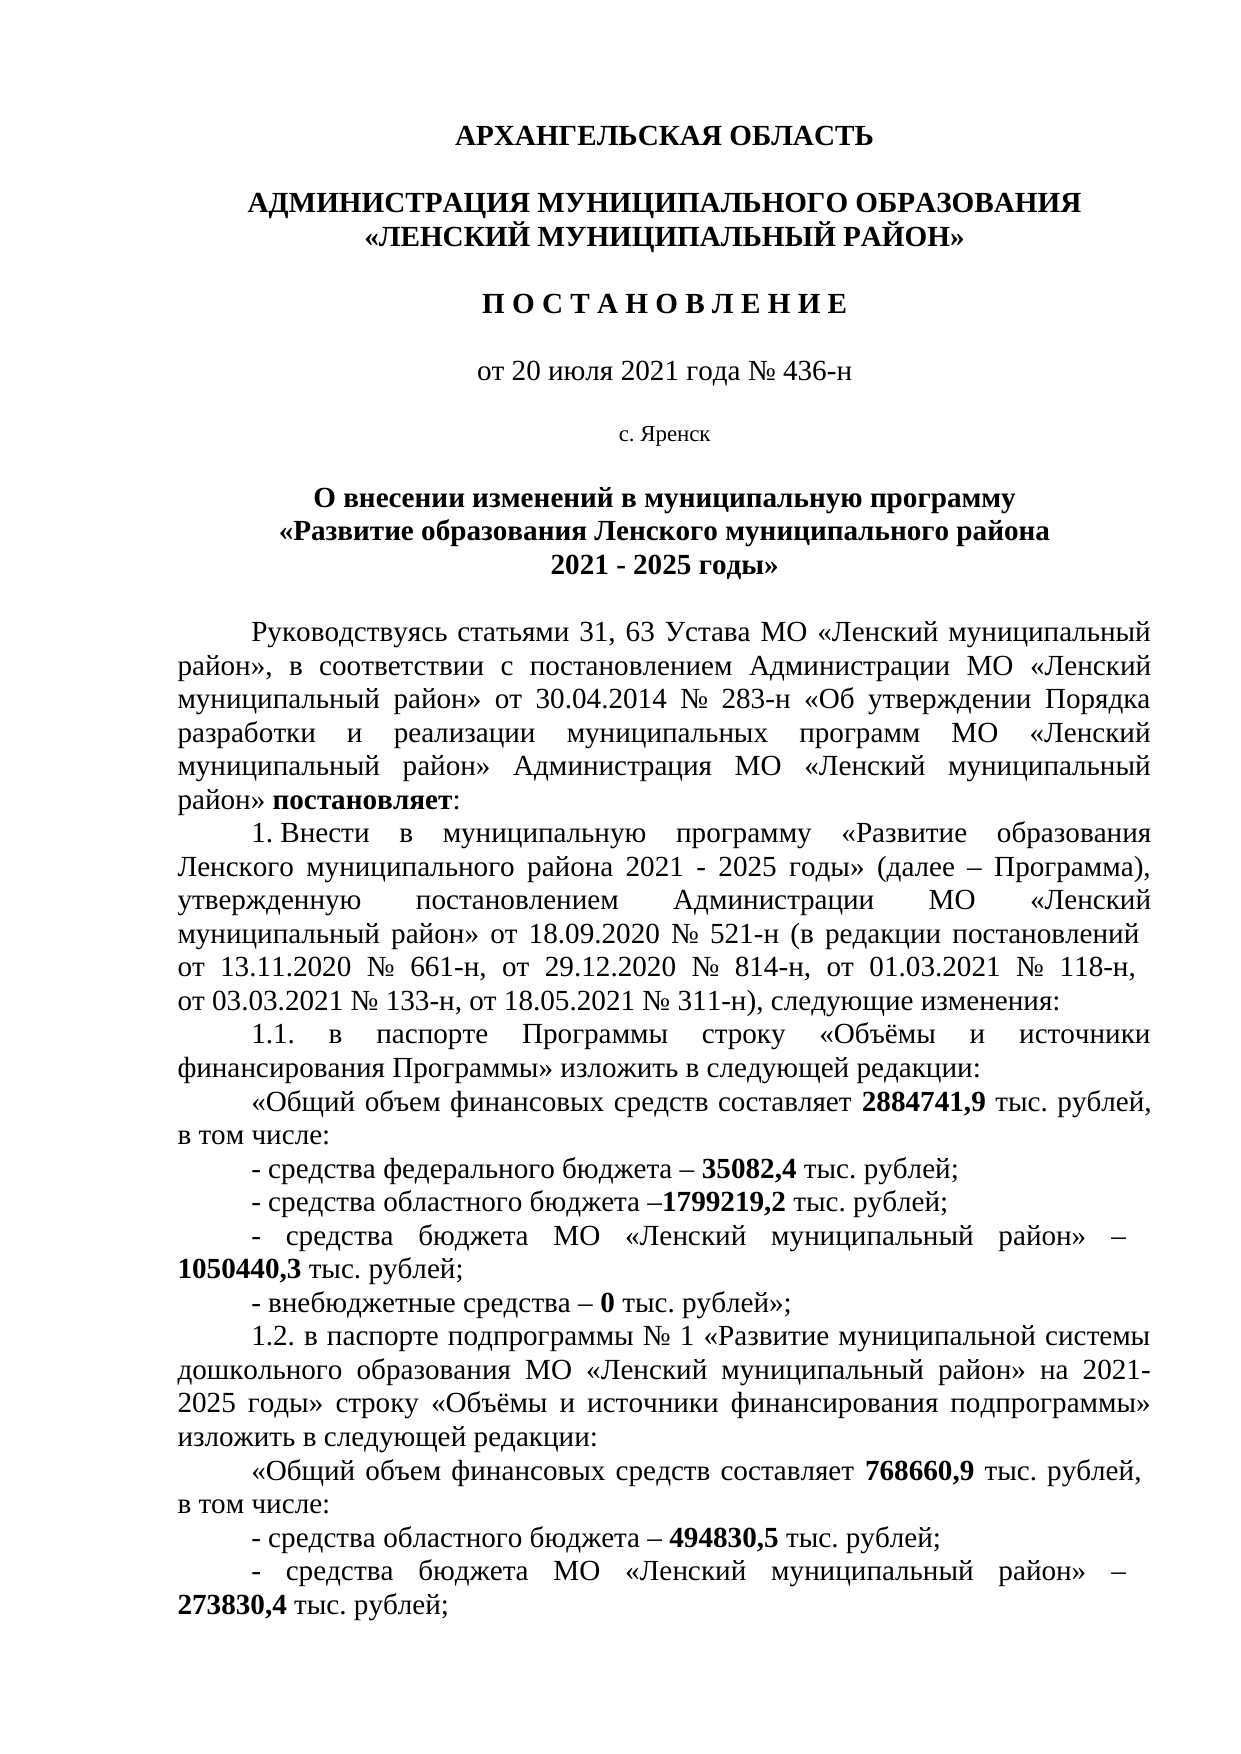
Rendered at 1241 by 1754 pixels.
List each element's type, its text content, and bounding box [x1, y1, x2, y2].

text Руководствуясь статьями 31, 63 Устава МО «Ленский муниципальный район», в соответствии с постановлением Администрации МО «Ленский муниципальный район» от 30.04.2014 № 283-н «Об утверждении Порядка разработки и реализации муниципальных программ МО «Ленский муниципальный район» Администрация МО «Ленский муниципальный район» постановляет: [177, 614, 1152, 815]
list «Общий объем финансовых средств составляет 768660,9 тыс. рублей, в том числе: [177, 1453, 1152, 1520]
list 1.1. в паспорте Программы строку «Объёмы и источники финансирования Программы» изложить в следующей редакции: [177, 1017, 1152, 1084]
text П О С Т А Н О В Л Е Н И Е [177, 286, 1152, 319]
text 2021 - 2025 годы» [177, 547, 1152, 581]
text АДМИНИСТРАЦИЯ МУНИЦИПАЛЬНОГО ОБРАЗОВАНИЯ [177, 185, 1152, 219]
text О внесении изменений в муниципальную программу [177, 480, 1152, 513]
text - средства федерального бюджета – 35082,4 тыс. рублей; [177, 1151, 1152, 1184]
list 1.2. в паспорте подпрограммы № 1 «Развитие муниципальной системы дошкольного образования МО «Ленский муниципальный район» на 2021-2025 годы» строку «Объёмы и источники финансирования подпрограммы» изложить в следующей редакции: [177, 1318, 1152, 1453]
text АРХАНГЕЛЬСКАЯ ОБЛАСТЬ [177, 118, 1152, 152]
list «Общий объем финансовых средств составляет 2884741,9 тыс. рублей, в том числе: [177, 1084, 1152, 1151]
text «ЛЕНСКИЙ МУНИЦИПАЛЬНЫЙ РАЙОН» [177, 219, 1152, 252]
subtitle Внести в муниципальную программу «Развитие образования Ленского муниципального района 2021 - 2025 годы» (далее – Программа), утвержденную постановлением Администрации МО «Ленский муниципальный район» от 18.09.2020 № 521-н (в редакции постановлений от 13.11.2020 № 661-н, от 29.12.2020 № 814-н, от 01.03.2021 № 118-н, от 03.03.2021 № 133-н, от 18.05.2021 № 311-н), следующие изменения: [177, 815, 1152, 1017]
text от 20 июля 2021 года № 436-н [177, 353, 1152, 386]
list - внебюджетные средства – 0 тыс. рублей»; [177, 1285, 1152, 1318]
list - средства бюджета МО «Ленский муниципальный район» – 1050440,3 тыс. рублей; [177, 1218, 1152, 1285]
text с. Яренск [177, 420, 1152, 446]
list - средства областного бюджета –1799219,2 тыс. рублей; [177, 1184, 1152, 1218]
list - средства бюджета МО «Ленский муниципальный район» – 273830,4 тыс. рублей; [177, 1553, 1152, 1620]
list - средства областного бюджета – 494830,5 тыс. рублей; [177, 1520, 1152, 1553]
text «Развитие образования Ленского муниципального района [177, 513, 1152, 547]
